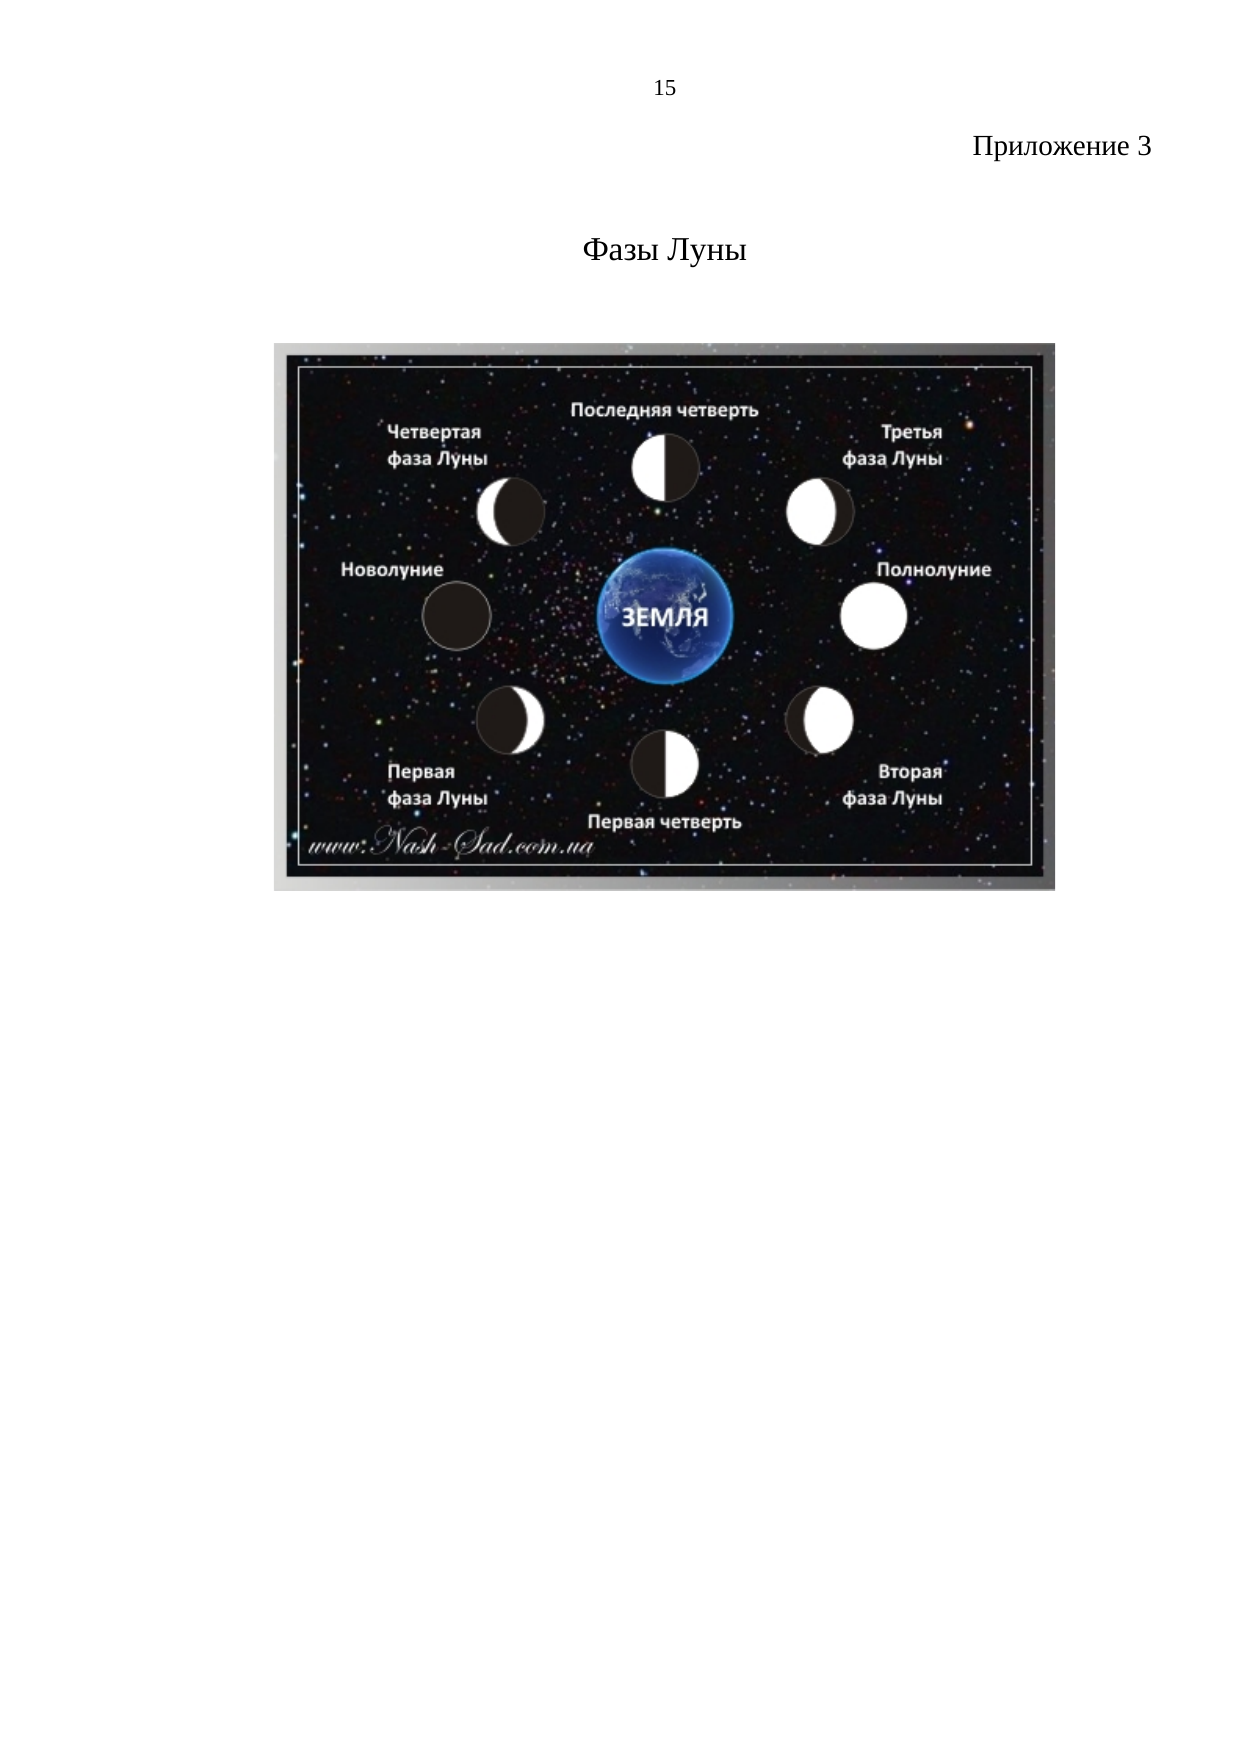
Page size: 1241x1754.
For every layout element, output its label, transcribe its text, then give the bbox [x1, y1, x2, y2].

picture [273, 343, 1055, 891]
text Фазы Луны [177, 229, 1152, 267]
text Приложение 3 [177, 128, 1152, 162]
